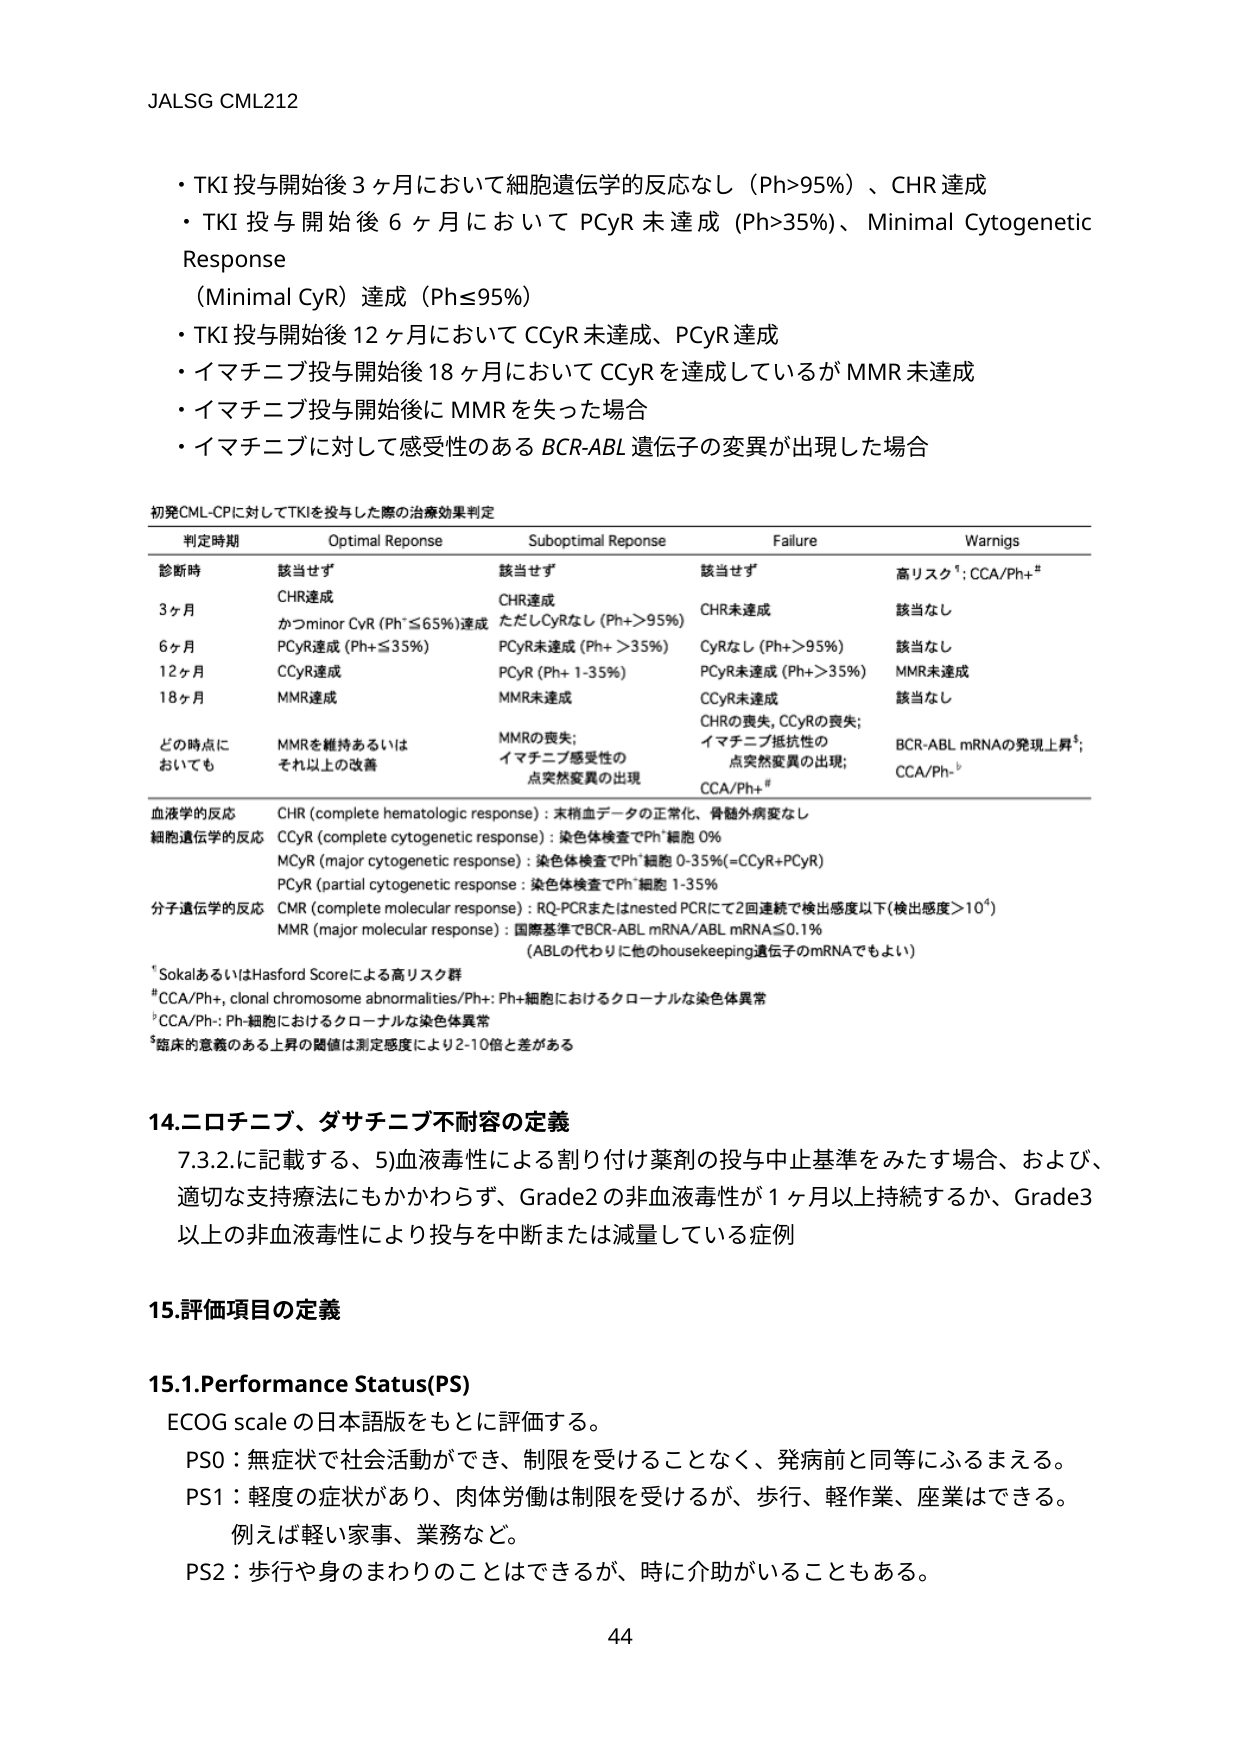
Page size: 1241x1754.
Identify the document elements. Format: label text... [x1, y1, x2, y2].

text PS0：無症状で社会活動ができ、制限を受けることなく、発病前と同等にふるまえる。 [185, 1439, 1092, 1477]
subtitle 15.1.Performance Status(PS) [148, 1364, 1092, 1402]
text ・イマチニブに対して感受性のあるBCR-ABL遺伝子の変異が出現した場合 [148, 427, 1092, 464]
subtitle 14.ニロチニブ、ダサチニブ不耐容の定義 [148, 1102, 1092, 1139]
text ・TKI投与開始後12ヶ月においてCCyR未達成、PCyR達成 [148, 314, 1092, 352]
text PS1：軽度の症状があり、肉体労働は制限を受けるが、歩行、軽作業、座業はできる。 [185, 1477, 1092, 1514]
text ・イマチニブ投与開始後18ヶ月においてCCyRを達成しているがMMR未達成 [148, 352, 1092, 389]
text ・TKI投与開始後3ヶ月において細胞遺伝学的反応なし（Ph>95%）、CHR達成 [148, 164, 1092, 202]
text PS2：歩行や身のまわりのことはできるが、時に介助がいることもある。 [185, 1552, 1092, 1589]
text ECOG scaleの日本語版をもとに評価する。 [166, 1402, 1092, 1439]
text ・イマチニブ投与開始後にMMRを失った場合 [148, 389, 1092, 427]
text 例えば軽い家事、業務など。 [185, 1514, 1092, 1552]
subtitle 15.評価項目の定義 [148, 1289, 1092, 1327]
text ・TKI投与開始後6ヶ月においてPCyR未達成 (Ph>35%)、Minimal Cytogenetic Response （Minimal CyR）達成（Ph≤95%） [148, 202, 1092, 314]
text 7.3.2.に記載する、5)血液毒性による割り付け薬剤の投与中止基準をみたす場合、および、適切な支持療法にもかかわらず、Grade2の非血液毒性が1ヶ月以上持続するか、Grade3以上の非血液毒性により投与を中断または減量している症例 [177, 1139, 1092, 1252]
